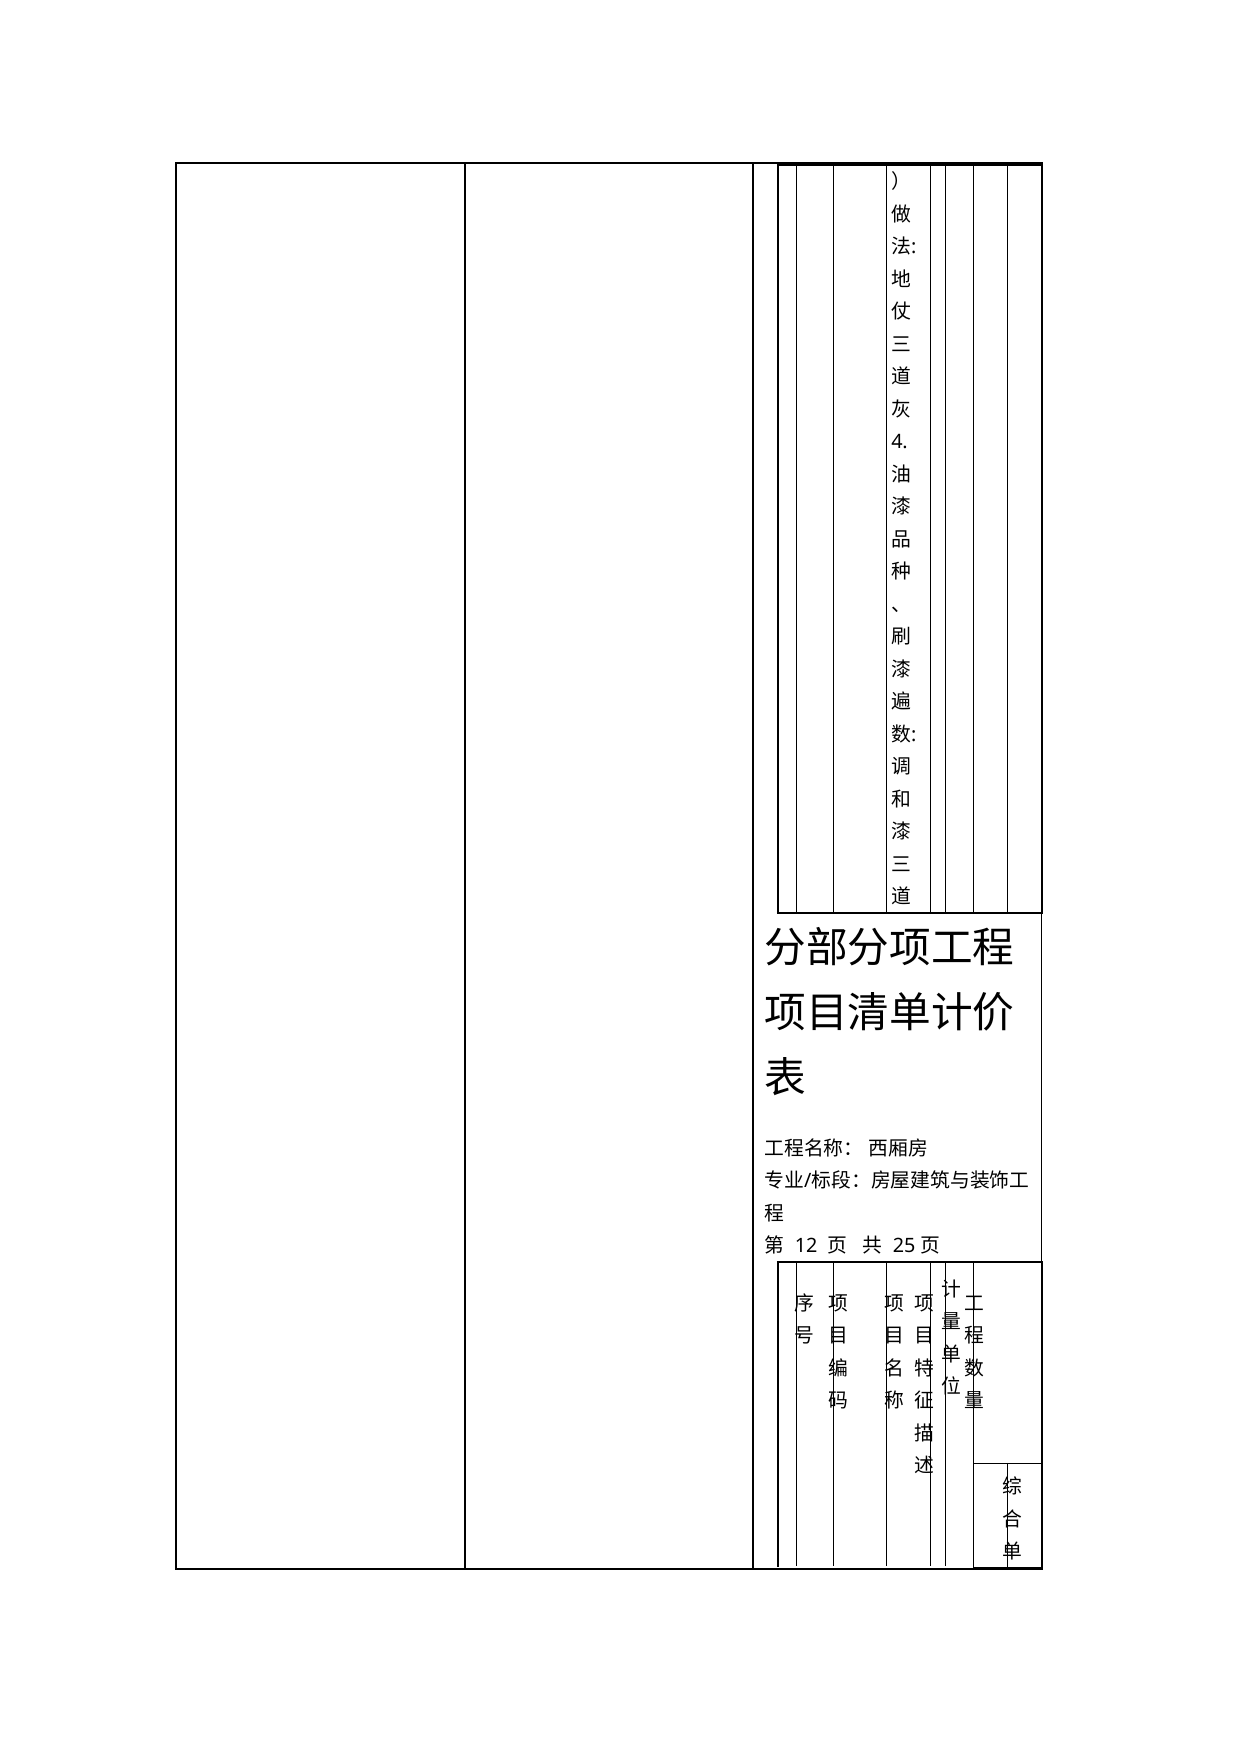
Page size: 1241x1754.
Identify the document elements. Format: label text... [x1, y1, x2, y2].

table_cell [466, 164, 752, 1568]
table_cell 1 [177, 164, 464, 1568]
